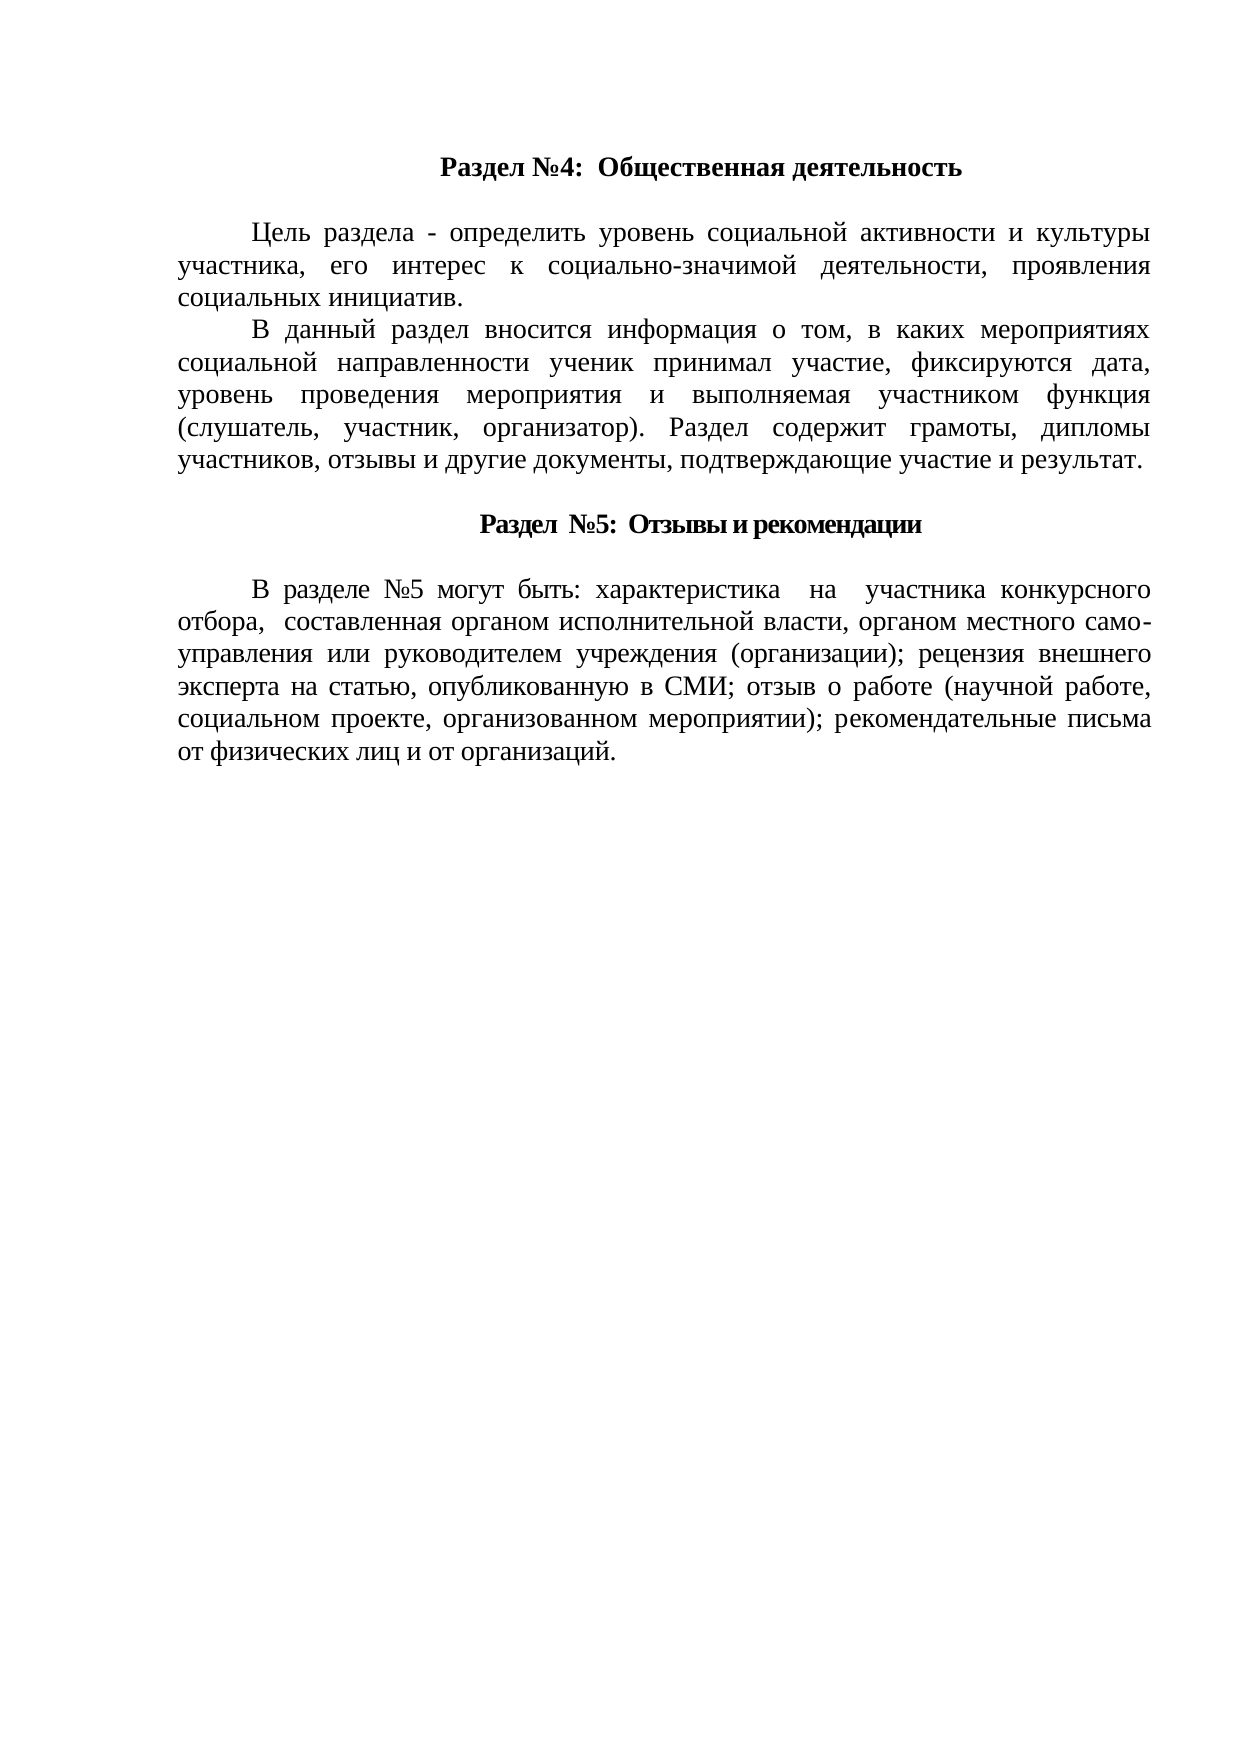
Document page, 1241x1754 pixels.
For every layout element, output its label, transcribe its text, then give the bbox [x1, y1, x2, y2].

text В разделе №5 могут быть: характеристика на участника конкурсного отбора, составленная органом исполнительной власти, органом местного самоуправления или руководителем учреждения (организации); рецензия внешнего эксперта на статью, опубликованную в СМИ; отзыв о работе (научной работе, социальном проекте, организованном мероприятии); рекомендательные письма от физических лиц и от организаций. [177, 572, 1152, 766]
text Цель раздела - определить уровень социальной активности и культуры участника, его интерес к социально-значимой деятельности, проявления социальных инициатив. [177, 215, 1152, 312]
text В данный раздел вносится информация о том, в каких мероприятиях социальной направленности ученик принимал участие, фиксируются дата, уровень проведения мероприятия и выполняемая участником функция (слушатель, участник, организатор). Раздел содержит грамоты, дипломы участников, отзывы и другие документы, подтверждающие участие и результат. [177, 312, 1152, 474]
text Раздел №4: Общественная деятельность [177, 151, 1152, 183]
text Раздел №5: Отзывы и рекомендации [177, 507, 1152, 539]
